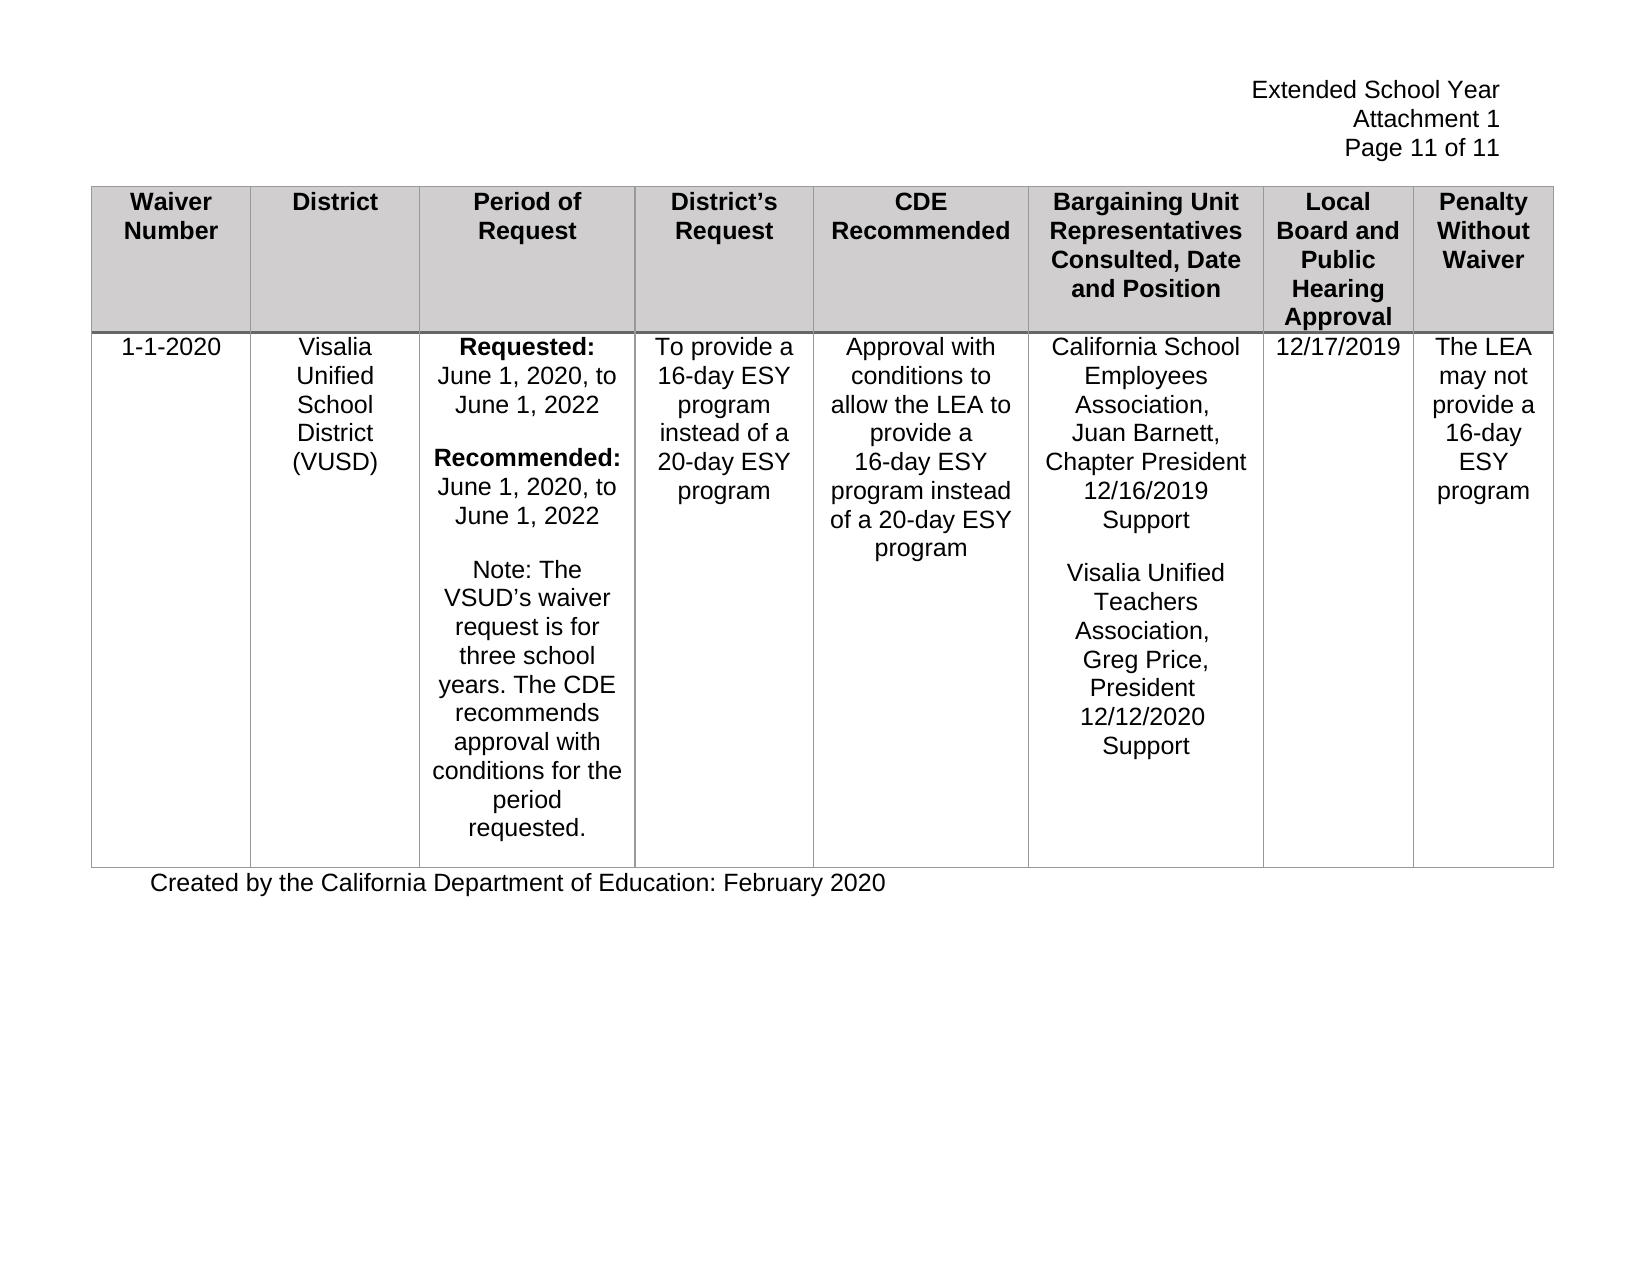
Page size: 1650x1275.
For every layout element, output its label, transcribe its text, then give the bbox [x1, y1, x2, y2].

table_header CDE Recommended [814, 187, 1028, 331]
table_header Period of Request [420, 187, 634, 331]
table_header Penalty Without Waiver [1414, 187, 1553, 331]
table_cell Approval with conditions to allow the LEA to provide a 16-day ESY program instead of a 20-day ESY program [814, 334, 1028, 867]
table_header District [251, 187, 419, 331]
text Created by the California Department of Education: February 2020 [150, 868, 1500, 897]
table_cell Requested: June 1, 2020, to June 1, 2022 Recommended: June 1, 2020, to June 1, 2022 Note: The VSUD’s waiver request is for three school years. The CDE recommends approval with conditions for the period requested. [420, 334, 634, 867]
table_header District’s Request [636, 187, 813, 331]
table_header Waiver Number [92, 187, 250, 331]
table_cell 12/17/2019 [1264, 334, 1413, 867]
table_cell To provide a 16-day ESY program instead of a 20-day ESY program [636, 334, 813, 867]
table_cell 1-1-2020 [92, 334, 250, 867]
table_cell Visalia Unified School District (VUSD) [251, 334, 419, 867]
table_cell California School Employees Association, Juan Barnett, Chapter President 12/16/2019 Support Visalia Unified Teachers Association, Greg Price, President 12/12/2020 Support [1029, 334, 1263, 867]
table_header Local Board and Public Hearing Approval [1264, 187, 1413, 331]
table_cell The LEA may not provide a 16-day ESY program [1414, 334, 1553, 867]
table_header Bargaining Unit Representatives Consulted, Date and Position [1029, 187, 1263, 331]
